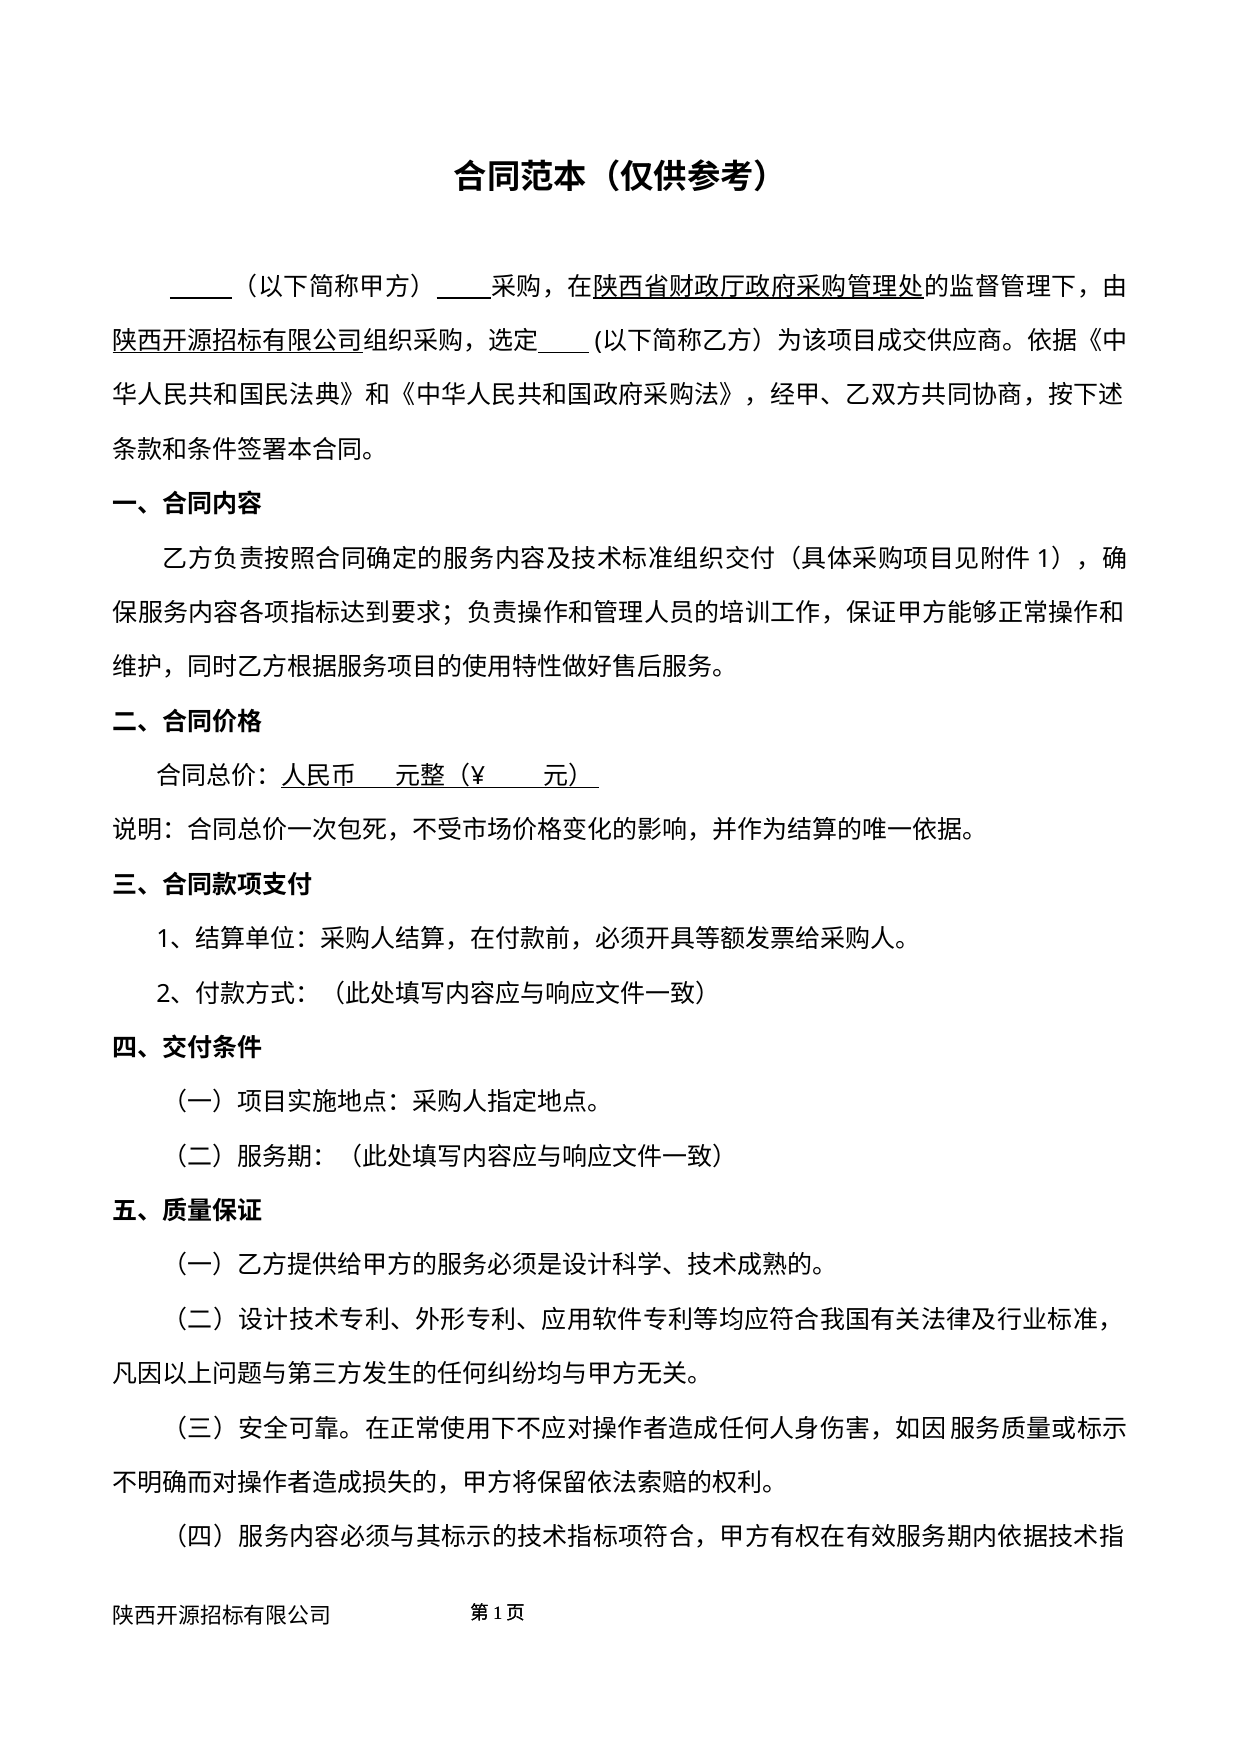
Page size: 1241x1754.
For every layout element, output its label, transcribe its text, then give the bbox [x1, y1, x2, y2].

text （一）乙方提供给甲方的服务必须是设计科学、技术成熟的。 [112, 1245, 1128, 1281]
text 说明：合同总价一次包死，不受市场价格变化的影响，并作为结算的唯一依据。 [112, 810, 1128, 846]
text 五、质量保证 [112, 1191, 1128, 1227]
text 一、合同内容 [112, 484, 1128, 520]
text 二、合同价格 [112, 701, 1128, 737]
text 2、付款方式：（此处填写内容应与响应文件一致） [156, 973, 1128, 1009]
text （二）服务期：（此处填写内容应与响应文件一致） [112, 1136, 1128, 1172]
text （二）设计技术专利、外形专利、应用软件专利等均应符合我国有关法律及行业标准，凡因以上问题与第三方发生的任何纠纷均与甲方无关。 [112, 1299, 1128, 1390]
text 四、交付条件 [112, 1027, 1128, 1064]
text 合同范本（仅供参考） [112, 150, 1128, 198]
text 三、合同款项支付 [112, 864, 1128, 901]
text （三）安全可靠。在正常使用下不应对操作者造成任何人身伤害，如因服务质量或标示不明确而对操作者造成损失的，甲方将保留依法索赔的权利。 [112, 1408, 1128, 1499]
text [112, 1517, 1128, 1553]
text 1、结算单位：采购人结算，在付款前，必须开具等额发票给采购人。 [156, 919, 1128, 955]
text 合同总价：人民币 元整（¥ 元） [156, 756, 1128, 792]
text （一）项目实施地点：采购人指定地点。 [112, 1082, 1128, 1118]
text （以下简称甲方） 采购，在陕西省财政厅政府采购管理处的监督管理下，由陕西开源招标有限公司组织采购，选定 (以下简称乙方）为该项目成交供应商。依据《中华人民共和国民法典》和《中华人民共和国政府采购法》，经甲、乙双方共同协商，按下述条款和条件签署本合同。 [112, 266, 1128, 466]
text 乙方负责按照合同确定的服务内容及技术标准组织交付（具体采购项目见附件1），确保服务内容各项指标达到要求；负责操作和管理人员的培训工作，保证甲方能够正常操作和维护，同时乙方根据服务项目的使用特性做好售后服务。 [112, 538, 1128, 683]
